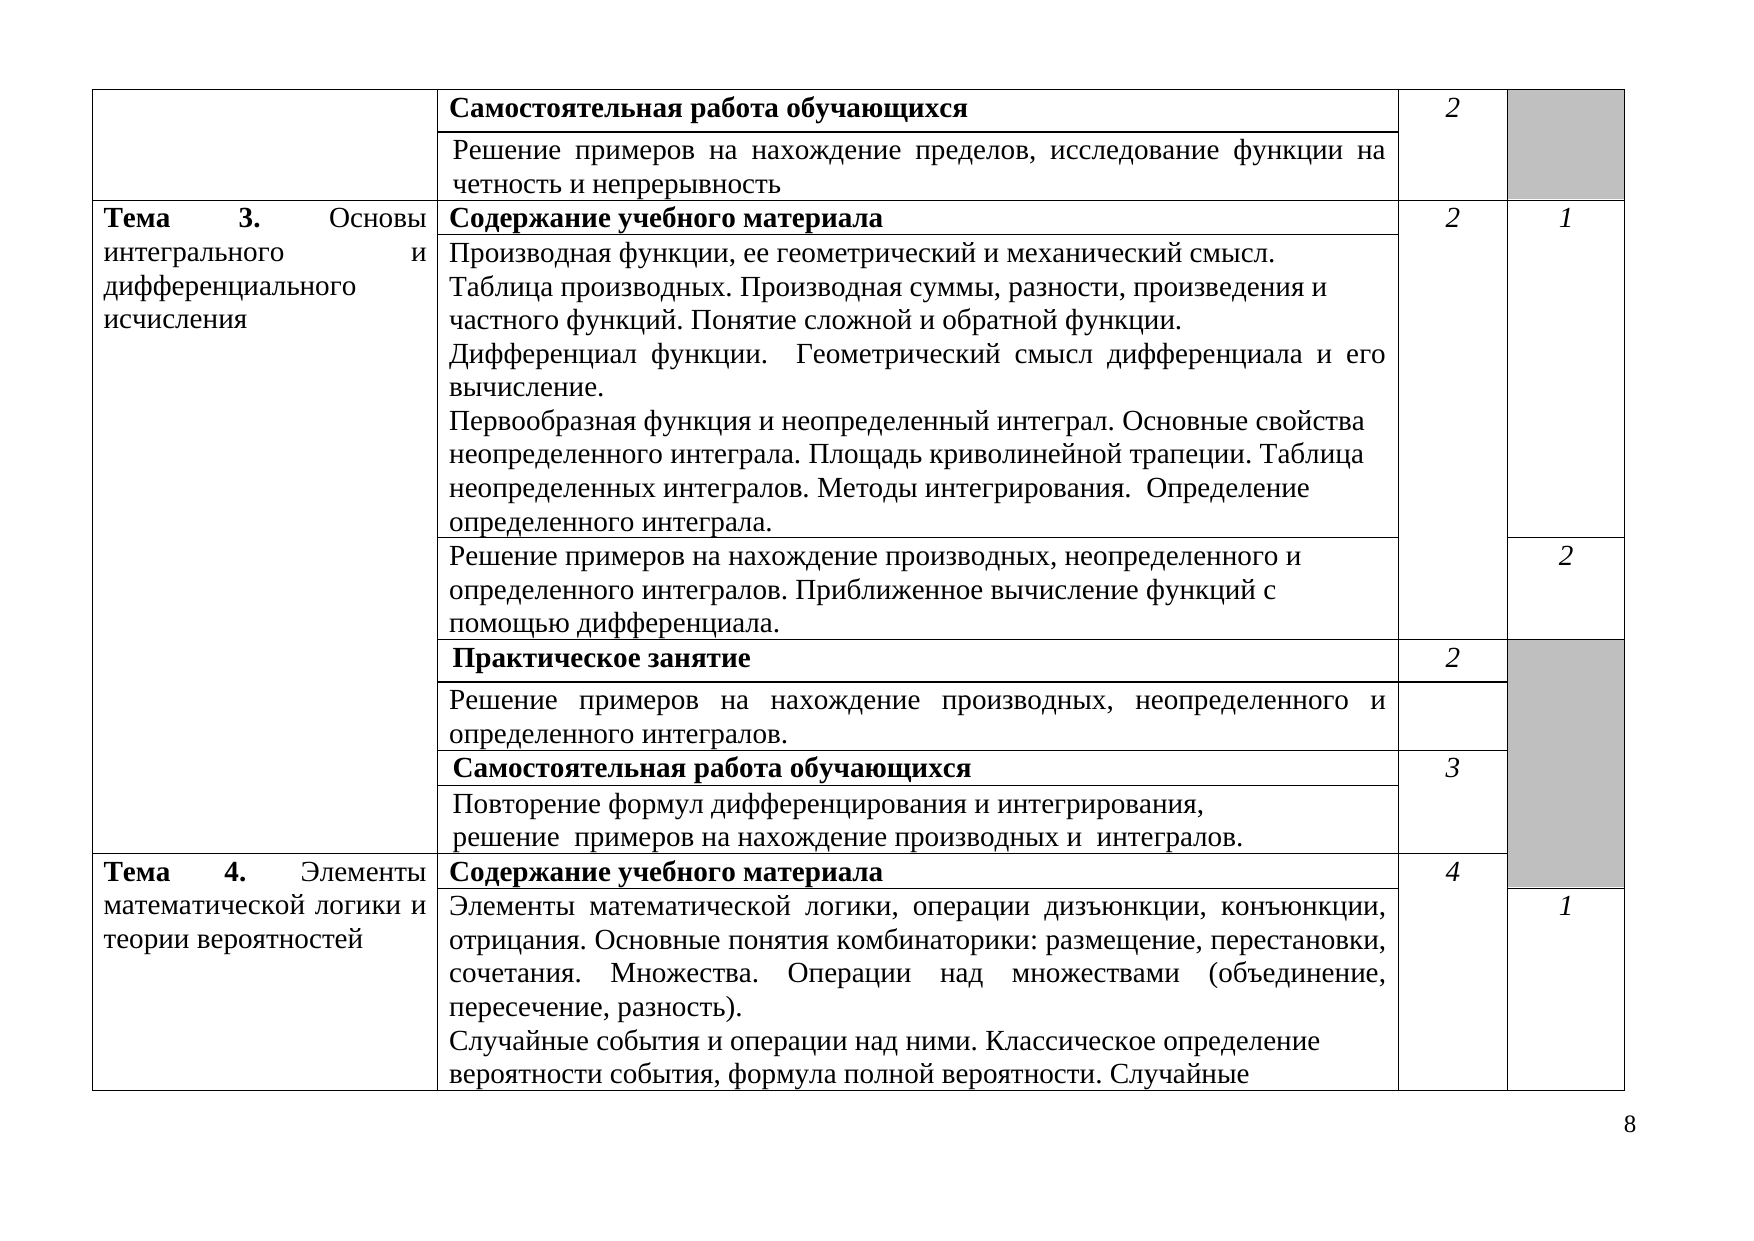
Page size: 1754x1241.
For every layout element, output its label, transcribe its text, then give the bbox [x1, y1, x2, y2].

table_cell Тема 4. Элементы математической логики и теории вероятностей [93, 854, 437, 1090]
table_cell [438, 889, 1398, 1090]
table_cell Тема 3. Основы интегрального и дифференциального исчисления [93, 201, 437, 853]
table_cell Производная функции, ее геометрический и механический смысл. Таблица производных. Производная суммы, разности, произведения и частного функций. Понятие сложной и обратной функции. Дифференциал функции. Геометрический смысл дифференциала и его вычисление. Первообразная функция и неопределенный интеграл. Основные свойства неопределенного интеграла. Площадь криволинейной трапеции. Таблица неопределенных интегралов. Методы интегрирования. Определение определенного интеграла. [438, 235, 1398, 537]
table_cell 1 [1508, 889, 1624, 1090]
table_cell Решение примеров на нахождение производных, неопределенного и определенного интегралов. Приближенное вычисление функций с помощью дифференциала. [438, 538, 1398, 639]
table_cell Практическое занятие [438, 640, 1398, 681]
table_cell 1 [1508, 201, 1624, 537]
table_cell 3 [1399, 751, 1507, 853]
table_cell Самостоятельная работа обучающихся [438, 90, 1398, 131]
table_cell Повторение формул дифференцирования и интегрирования, решение примеров на нахождение производных и интегралов. [438, 786, 1398, 853]
table_cell Самостоятельная работа обучающихся [438, 751, 1398, 785]
table_cell Решение примеров на нахождение пределов, исследование функции на четность и непрерывность [438, 133, 1398, 199]
table_cell 2 [1399, 640, 1507, 681]
table_cell 2 [1399, 90, 1507, 199]
table_cell 2 [1399, 201, 1507, 639]
table_cell [1508, 640, 1624, 887]
table_cell Решение примеров на нахождение производных, неопределенного и определенного интегралов. [438, 683, 1398, 749]
table_cell Содержание учебного материала [438, 854, 1398, 887]
table_cell 2 [1508, 538, 1624, 639]
table_cell 4 [1399, 854, 1507, 1090]
table_cell Содержание учебного материала [438, 201, 1398, 234]
table_cell [1399, 683, 1507, 749]
